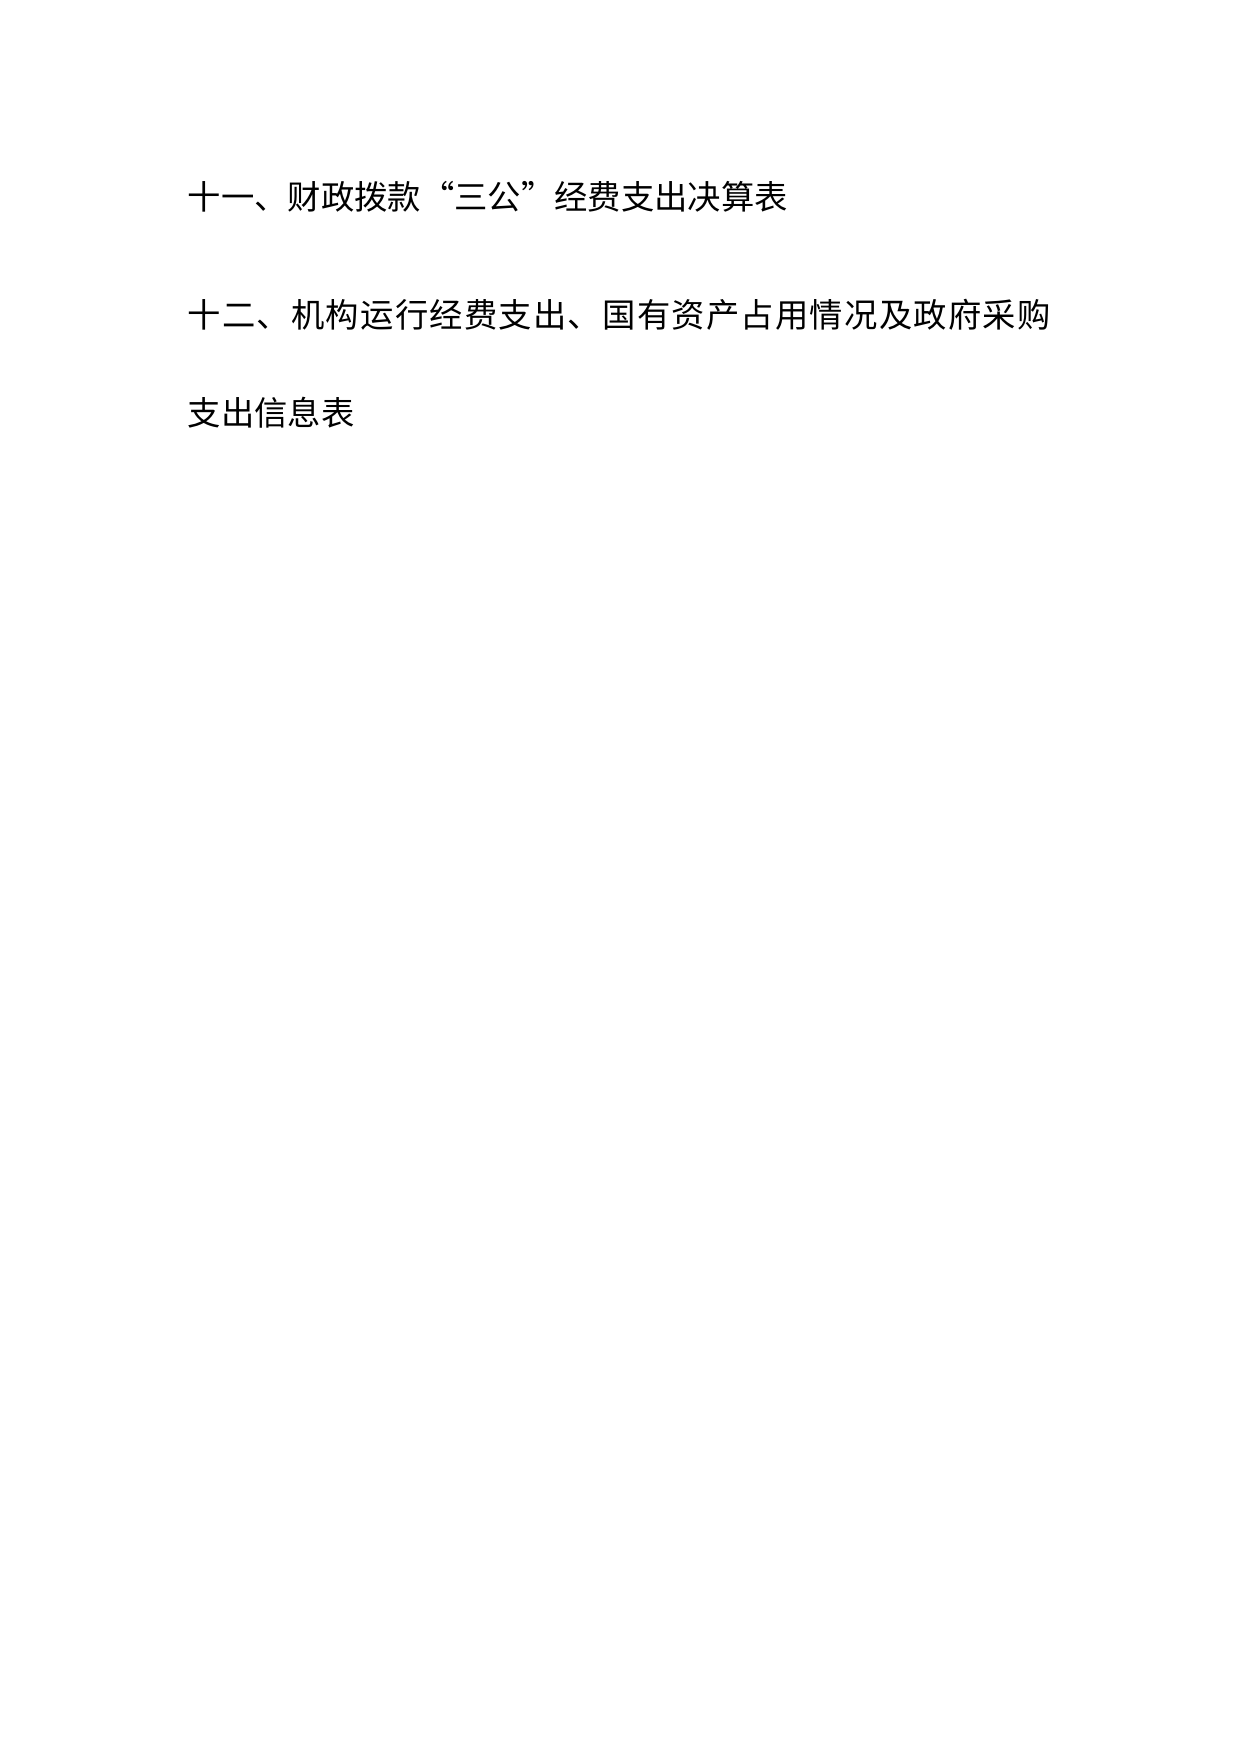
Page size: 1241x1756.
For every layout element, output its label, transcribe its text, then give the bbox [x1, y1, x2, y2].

text 十二、机构运行经费支出、国有资产占用情况及政府采购支出信息表 [187, 281, 1053, 443]
text 十一、财政拨款“三公”经费支出决算表 [187, 163, 1053, 228]
